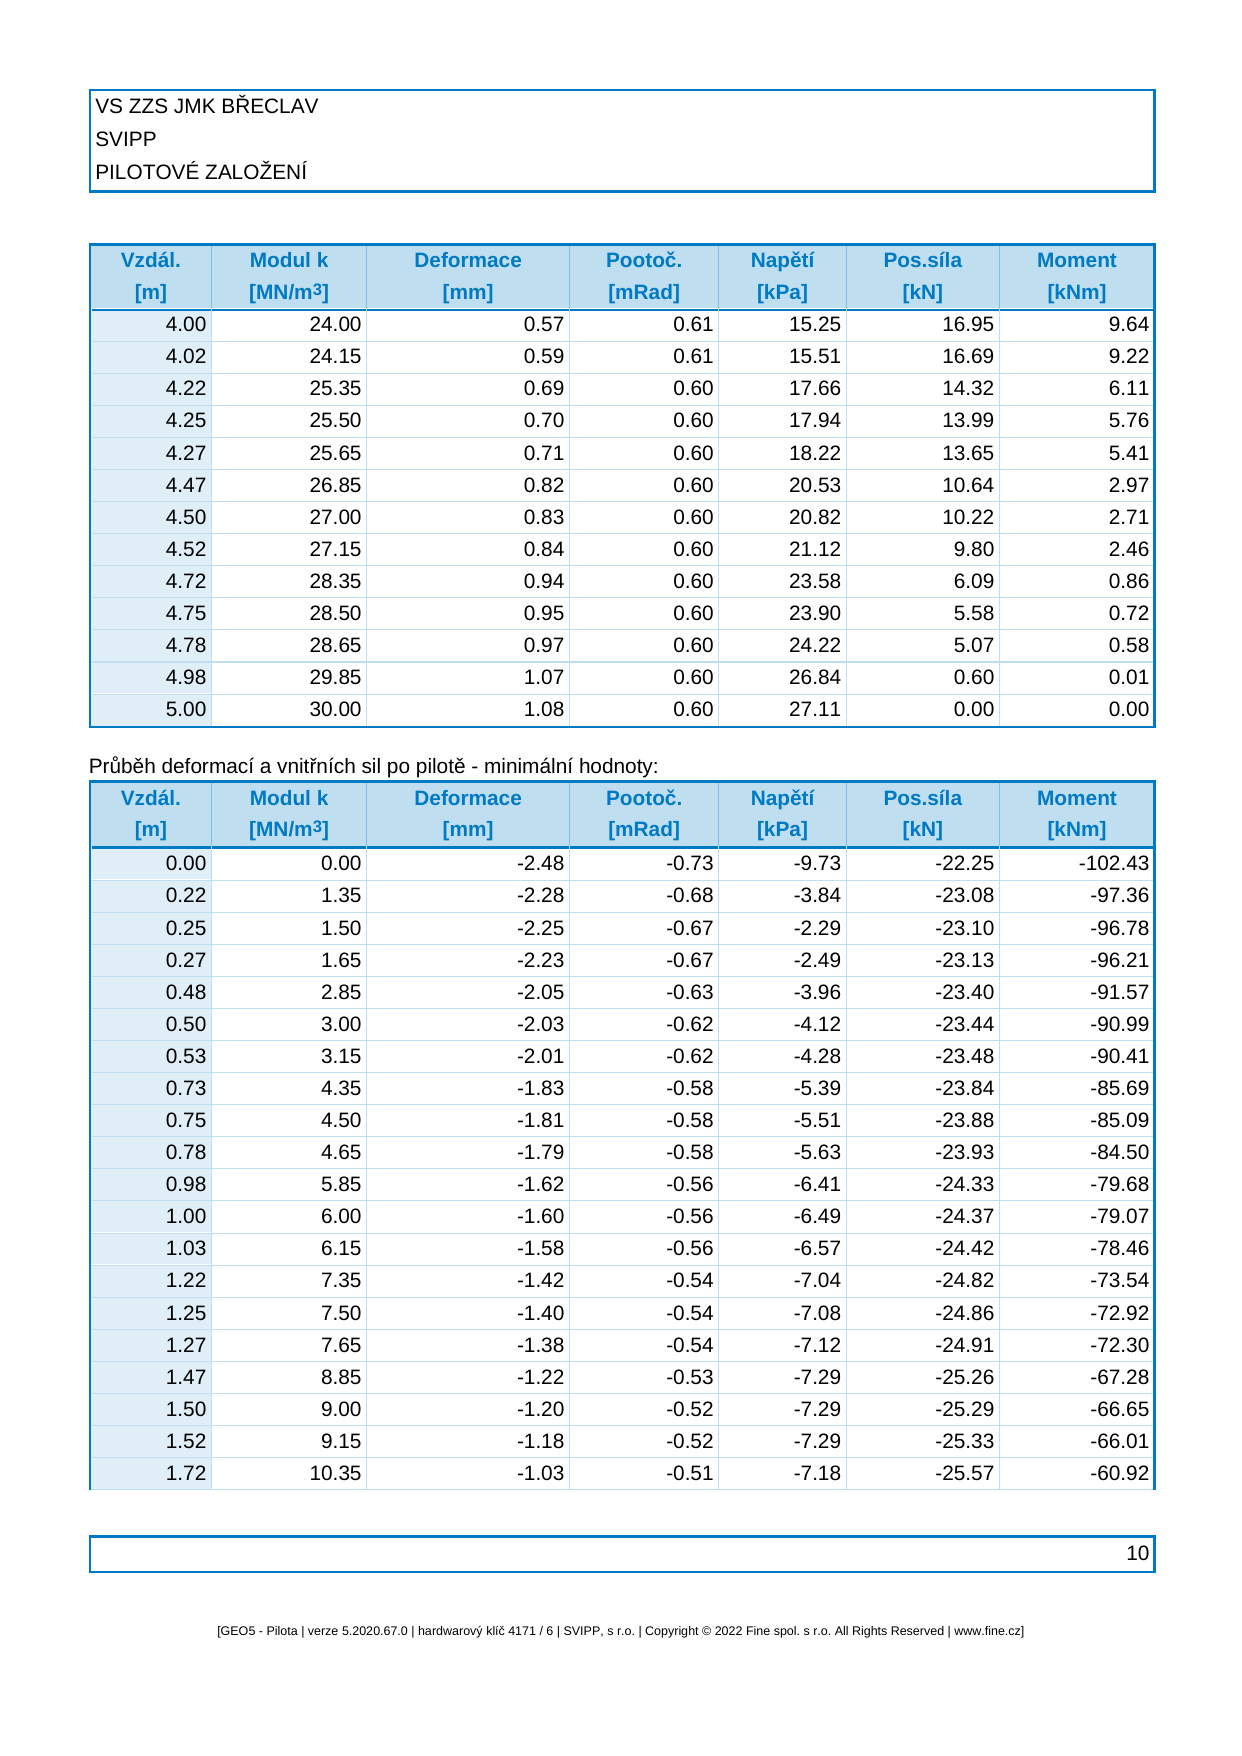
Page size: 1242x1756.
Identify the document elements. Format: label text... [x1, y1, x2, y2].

table_cell 0.60 [570, 406, 718, 437]
table_cell 0.00 [1000, 695, 1153, 726]
table_cell -2.01 [367, 1041, 569, 1072]
table_cell -0.52 [570, 1394, 718, 1425]
table_cell -1.58 [367, 1234, 569, 1264]
table_cell 1.47 [91, 1362, 211, 1393]
table_header Vzdál. [91, 246, 211, 277]
table_cell -5.51 [719, 1105, 846, 1136]
table_cell 9.00 [212, 1394, 366, 1425]
table_cell 5.07 [847, 630, 999, 661]
table_cell -23.13 [847, 945, 999, 976]
table_cell -72.30 [1000, 1330, 1153, 1361]
table_cell -25.26 [847, 1362, 999, 1393]
table_cell -25.57 [847, 1458, 999, 1489]
table_cell -2.23 [367, 945, 569, 976]
table_cell 0.60 [570, 695, 718, 726]
table_cell 0.95 [367, 598, 569, 629]
table_cell -6.57 [719, 1234, 846, 1264]
table_cell 25.35 [212, 374, 366, 405]
table_cell -66.65 [1000, 1394, 1153, 1425]
table_cell [mm] [367, 277, 569, 308]
table_cell -24.86 [847, 1298, 999, 1329]
table_cell 7.35 [212, 1266, 366, 1297]
table_cell -72.92 [1000, 1298, 1153, 1329]
table_cell 9.80 [847, 534, 999, 565]
table_cell 24.15 [212, 342, 366, 373]
table_cell 15.51 [719, 342, 846, 373]
table_cell 10.64 [847, 470, 999, 501]
table_cell 0.00 [847, 695, 999, 726]
table_cell 1.72 [91, 1458, 211, 1489]
table_cell 4.98 [91, 662, 211, 693]
table_cell -1.42 [367, 1266, 569, 1297]
table_cell 16.69 [847, 342, 999, 373]
table_cell 5.76 [1000, 406, 1153, 437]
table_cell 9.22 [1000, 342, 1153, 373]
table_cell 1.27 [91, 1330, 211, 1361]
table_cell 0.60 [570, 630, 718, 661]
table_cell 0.97 [367, 630, 569, 661]
table_header Deformace [367, 783, 569, 814]
table_cell 4.72 [91, 566, 211, 597]
table_header Vzdál. [91, 783, 211, 814]
table_cell -23.93 [847, 1137, 999, 1168]
table_cell 16.95 [847, 311, 999, 341]
table_cell -0.52 [570, 1426, 718, 1457]
table_cell 23.58 [719, 566, 846, 597]
table_cell 0.60 [570, 374, 718, 405]
table_cell -23.10 [847, 913, 999, 944]
table_cell 1.08 [367, 695, 569, 726]
table_cell -23.44 [847, 1009, 999, 1040]
table_cell 28.65 [212, 630, 366, 661]
table_cell -7.04 [719, 1266, 846, 1297]
table_header Moment [1000, 783, 1153, 814]
table_cell [mRad] [570, 277, 718, 308]
table_cell 1.52 [91, 1426, 211, 1457]
table_cell 1.00 [91, 1201, 211, 1232]
table_cell 0.57 [367, 311, 569, 341]
table_cell -0.51 [570, 1458, 718, 1489]
table_cell 10.35 [212, 1458, 366, 1489]
table_cell 9.15 [212, 1426, 366, 1457]
table_cell 4.50 [212, 1105, 366, 1136]
table_cell 30.00 [212, 695, 366, 726]
table_cell -24.37 [847, 1201, 999, 1232]
table_cell 4.78 [91, 630, 211, 661]
table_cell 4.52 [91, 534, 211, 565]
table_cell 1.22 [91, 1266, 211, 1297]
table_cell 0.00 [91, 847, 211, 879]
table_cell -0.53 [570, 1362, 718, 1393]
table_header Modul k [212, 246, 366, 277]
table_cell -1.03 [367, 1458, 569, 1489]
table_cell -0.58 [570, 1105, 718, 1136]
table_cell 5.58 [847, 598, 999, 629]
table_cell 4.50 [91, 502, 211, 533]
table_cell 26.85 [212, 470, 366, 501]
table_cell -79.68 [1000, 1169, 1153, 1200]
table_cell 0.75 [91, 1105, 211, 1136]
table_cell [mRad] [570, 814, 718, 846]
table_header Modul k [212, 783, 366, 814]
table_cell 24.00 [212, 311, 366, 341]
table_cell 24.22 [719, 630, 846, 661]
table_cell -78.46 [1000, 1234, 1153, 1264]
table_cell -90.41 [1000, 1041, 1153, 1072]
table_cell -2.03 [367, 1009, 569, 1040]
table_cell 0.60 [847, 663, 999, 693]
table_cell -1.22 [367, 1362, 569, 1393]
table_cell -0.62 [570, 1009, 718, 1040]
table_cell -1.18 [367, 1426, 569, 1457]
table_cell 25.50 [212, 406, 366, 437]
table_cell 1.65 [212, 945, 366, 976]
table_header Pootoč. [570, 246, 718, 277]
table_cell -1.62 [367, 1169, 569, 1200]
table_cell -2.25 [367, 913, 569, 944]
table_cell -1.83 [367, 1073, 569, 1104]
table_cell 8.85 [212, 1362, 366, 1393]
table_cell -9.73 [719, 849, 846, 879]
table_cell 17.66 [719, 374, 846, 405]
table_cell -0.56 [570, 1234, 718, 1264]
table_cell 4.00 [91, 310, 211, 341]
table_cell -23.08 [847, 881, 999, 912]
table_cell [kN] [847, 277, 999, 308]
table_cell 0.61 [570, 311, 718, 341]
table_cell -67.28 [1000, 1362, 1153, 1393]
table_cell 0.48 [91, 977, 211, 1008]
table_header Deformace [367, 246, 569, 277]
table_cell 6.11 [1000, 374, 1153, 405]
table_cell -1.40 [367, 1298, 569, 1329]
table_cell 0.78 [91, 1137, 211, 1168]
table_cell 0.22 [91, 881, 211, 912]
table_cell 4.75 [91, 598, 211, 629]
table_cell 4.47 [91, 470, 211, 501]
table_cell -5.63 [719, 1137, 846, 1168]
table_cell 6.15 [212, 1234, 366, 1264]
table_cell -7.18 [719, 1458, 846, 1489]
table_cell 4.35 [212, 1073, 366, 1104]
table_cell -23.88 [847, 1105, 999, 1136]
table_cell -84.50 [1000, 1137, 1153, 1168]
table_cell 13.99 [847, 406, 999, 437]
table_cell 20.53 [719, 470, 846, 501]
table_cell -4.12 [719, 1009, 846, 1040]
table_cell 1.50 [212, 913, 366, 944]
table_cell 0.70 [367, 406, 569, 437]
table_cell -91.57 [1000, 977, 1153, 1008]
table_cell 0.60 [570, 566, 718, 597]
table_cell -2.48 [367, 849, 569, 879]
table_cell [m] [91, 814, 211, 846]
table_cell [kNm] [1000, 277, 1153, 308]
table_cell [MN/m3] [212, 814, 366, 846]
table_cell 28.50 [212, 598, 366, 629]
table_cell -24.91 [847, 1330, 999, 1361]
table_cell [mm] [367, 814, 569, 846]
table_header Moment [1000, 246, 1153, 277]
table_cell -7.29 [719, 1394, 846, 1425]
table_cell -2.49 [719, 945, 846, 976]
table_cell 0.60 [570, 663, 718, 693]
table_cell 0.94 [367, 566, 569, 597]
table_cell 3.15 [212, 1041, 366, 1072]
table_cell -3.96 [719, 977, 846, 1008]
table_cell 17.94 [719, 406, 846, 437]
table_cell -0.63 [570, 977, 718, 1008]
table_header Pos.síla [847, 783, 999, 814]
table_cell [kN] [847, 814, 999, 846]
table_cell -1.81 [367, 1105, 569, 1136]
table_cell -22.25 [847, 849, 999, 879]
table_cell -0.54 [570, 1266, 718, 1297]
table_cell -24.42 [847, 1234, 999, 1264]
table_cell 2.46 [1000, 534, 1153, 565]
table_cell -96.78 [1000, 913, 1153, 944]
table_cell -85.69 [1000, 1073, 1153, 1104]
table_cell 0.60 [570, 502, 718, 533]
table_cell 4.22 [91, 374, 211, 405]
table_cell 0.60 [570, 534, 718, 565]
table_cell -7.29 [719, 1426, 846, 1457]
table_cell -0.56 [570, 1201, 718, 1232]
table_cell [kPa] [719, 277, 846, 308]
table_cell -0.58 [570, 1073, 718, 1104]
table_cell 6.09 [847, 566, 999, 597]
table_cell -6.41 [719, 1169, 846, 1200]
table_cell -0.67 [570, 945, 718, 976]
table_cell 27.00 [212, 502, 366, 533]
table_cell -102.43 [1000, 849, 1153, 879]
table_cell 21.12 [719, 534, 846, 565]
table_cell 7.50 [212, 1298, 366, 1329]
table_cell 5.41 [1000, 438, 1153, 469]
table_cell -7.12 [719, 1330, 846, 1361]
table_cell -5.39 [719, 1073, 846, 1104]
table_cell -2.29 [719, 913, 846, 944]
table_cell -25.29 [847, 1394, 999, 1425]
table_header Pootoč. [570, 783, 718, 814]
table_cell 4.02 [91, 342, 211, 373]
table_cell [MN/m3] [212, 277, 366, 308]
table_cell 27.11 [719, 695, 846, 726]
table_cell 0.69 [367, 374, 569, 405]
table_cell 0.98 [91, 1169, 211, 1200]
table_cell -23.40 [847, 977, 999, 1008]
table_cell 0.53 [91, 1041, 211, 1072]
table_cell 18.22 [719, 438, 846, 469]
table_cell -7.29 [719, 1362, 846, 1393]
table_cell -0.56 [570, 1169, 718, 1200]
table_header Pos.síla [847, 246, 999, 277]
table_cell 0.84 [367, 534, 569, 565]
table_cell 0.83 [367, 502, 569, 533]
table_cell 5.00 [91, 695, 211, 726]
table_cell 9.64 [1000, 311, 1153, 341]
table_cell -1.60 [367, 1201, 569, 1232]
table_cell -25.33 [847, 1426, 999, 1457]
table_cell -0.68 [570, 881, 718, 912]
table_cell [kPa] [719, 814, 846, 846]
table_cell 28.35 [212, 566, 366, 597]
table_cell 0.25 [91, 913, 211, 944]
table_cell -66.01 [1000, 1426, 1153, 1457]
table_cell -24.33 [847, 1169, 999, 1200]
table_cell 1.35 [212, 881, 366, 912]
table_cell -3.84 [719, 881, 846, 912]
table_cell 0.60 [570, 438, 718, 469]
table_cell -2.05 [367, 977, 569, 1008]
table_cell [m] [91, 277, 211, 308]
table_cell -0.54 [570, 1298, 718, 1329]
table_cell -73.54 [1000, 1266, 1153, 1297]
table_cell 26.84 [719, 663, 846, 693]
table_cell -97.36 [1000, 881, 1153, 912]
table_cell -2.28 [367, 881, 569, 912]
table_cell 0.61 [570, 342, 718, 373]
table_cell -24.82 [847, 1266, 999, 1297]
table_cell 0.59 [367, 342, 569, 373]
table_cell 0.82 [367, 470, 569, 501]
table_cell 0.58 [1000, 630, 1153, 661]
table_cell -23.48 [847, 1041, 999, 1072]
table_cell 3.00 [212, 1009, 366, 1040]
table_cell -96.21 [1000, 945, 1153, 976]
table_cell 20.82 [719, 502, 846, 533]
table_cell 0.86 [1000, 566, 1153, 597]
table_cell 23.90 [719, 598, 846, 629]
table_cell 0.60 [570, 470, 718, 501]
table_cell 0.71 [367, 438, 569, 469]
table_cell 1.07 [367, 663, 569, 693]
table_cell 13.65 [847, 438, 999, 469]
table_cell 27.15 [212, 534, 366, 565]
table_header Napětí [719, 783, 846, 814]
table_cell 0.00 [212, 849, 366, 879]
table_cell 2.97 [1000, 470, 1153, 501]
table_cell 0.50 [91, 1009, 211, 1040]
table_cell 29.85 [212, 663, 366, 693]
table_cell -0.58 [570, 1137, 718, 1168]
table_cell 2.71 [1000, 502, 1153, 533]
table_cell -60.92 [1000, 1458, 1153, 1489]
table_cell -0.67 [570, 913, 718, 944]
table_cell 5.85 [212, 1169, 366, 1200]
table_cell 0.60 [570, 598, 718, 629]
table_cell 0.27 [91, 945, 211, 976]
table_cell 4.27 [91, 438, 211, 469]
table_cell -79.07 [1000, 1201, 1153, 1232]
table_cell 14.32 [847, 374, 999, 405]
table_cell 7.65 [212, 1330, 366, 1361]
table_cell -1.38 [367, 1330, 569, 1361]
table_cell -4.28 [719, 1041, 846, 1072]
table_cell -6.49 [719, 1201, 846, 1232]
table_cell 1.25 [91, 1298, 211, 1329]
table_cell 4.65 [212, 1137, 366, 1168]
table_cell 2.85 [212, 977, 366, 1008]
table_cell -0.54 [570, 1330, 718, 1361]
table_cell 25.65 [212, 438, 366, 469]
table_cell 0.01 [1000, 663, 1153, 693]
table_cell -0.73 [570, 849, 718, 879]
table_cell -85.09 [1000, 1105, 1153, 1136]
table_cell 6.00 [212, 1201, 366, 1232]
table_cell 10.22 [847, 502, 999, 533]
table_cell 1.03 [91, 1234, 211, 1264]
table_cell -1.20 [367, 1394, 569, 1425]
table_cell -23.84 [847, 1073, 999, 1104]
table_cell 0.72 [1000, 598, 1153, 629]
table_cell 15.25 [719, 311, 846, 341]
table_cell 0.73 [91, 1073, 211, 1104]
table_cell 4.25 [91, 406, 211, 437]
table_cell [kNm] [1000, 814, 1153, 846]
table_cell 1.50 [91, 1394, 211, 1425]
table_cell -90.99 [1000, 1009, 1153, 1040]
table_cell -7.08 [719, 1298, 846, 1329]
table_header Napětí [719, 246, 846, 277]
table_cell -1.79 [367, 1137, 569, 1168]
text Průběh deformací a vnitřních sil po pilotě - minimální hodnoty: [88, 754, 1153, 778]
table_cell -0.62 [570, 1041, 718, 1072]
